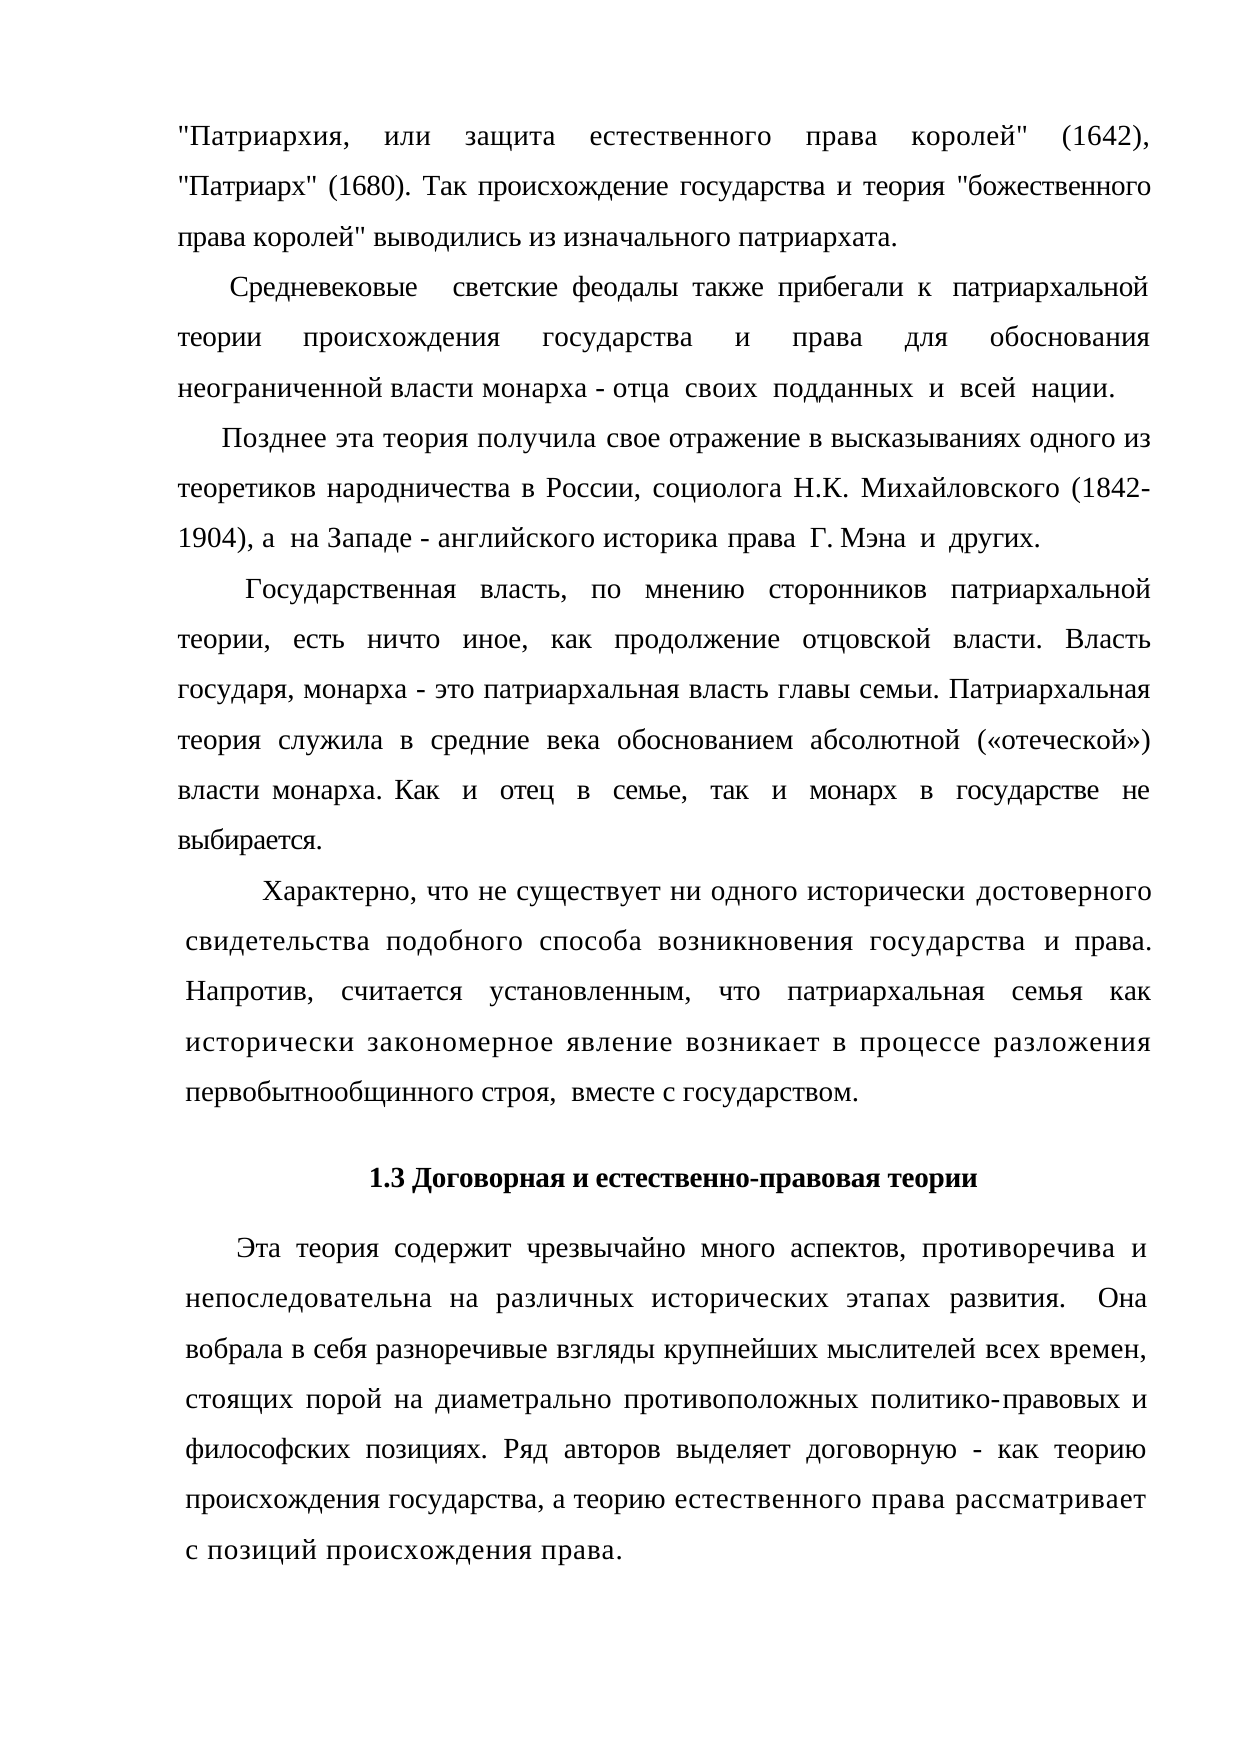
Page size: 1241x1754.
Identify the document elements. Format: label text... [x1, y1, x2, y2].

text Средневековые светские феодалы также прибегали к патриархальной [177, 269, 1152, 303]
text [177, 118, 1152, 252]
text Характерно, что не существует ни одного исторически достоверного свидетельства подобного способа возникновения государства и права. Напротив, считается установленным, что патриархальная семья как исторически закономерное явление возникает в процессе разложения первобытнообщинного строя, вместе с государством. [185, 873, 1152, 1108]
text теории происхождения государства и права для обоснования неограниченной власти монарха - отца своих подданных и всей нации. [177, 319, 1152, 403]
text Государственная власть, по мнению сторонников патриархальной теории, есть ничто иное, как продолжение отцовской власти. Власть государя, монарха - это патриархальная власть главы семьи. Патриархальная теория служила в средние века обоснованием абсолютной («отеческой») власти монарха. Как и отец в семье, так и монарх в государстве не выбирается. [177, 571, 1152, 856]
text Позднее эта теория получила свое отражение в высказываниях одного из теоретиков народничества в России, социолога Н.К. Михайловского (1842-1904), а на Западе - английского историка права Г. Мэна и других. [177, 420, 1152, 554]
text 1.3 Договорная и естественно-правовая теории [325, 1160, 1152, 1193]
text Эта теория содержит чрезвычайно много аспектов, противоречива и непоследовательна на различных исторических этапах развития. Она вобрала в себя разноречивые взгляды крупнейших мыслителей всех времен, стоящих порой на диаметрально противоположных политико-правовых и философских позициях. Ряд авторов выделяет договорную - как теорию происхождения государства, а теорию естественного права рассматривает с позиций происхождения права. [185, 1230, 1147, 1566]
